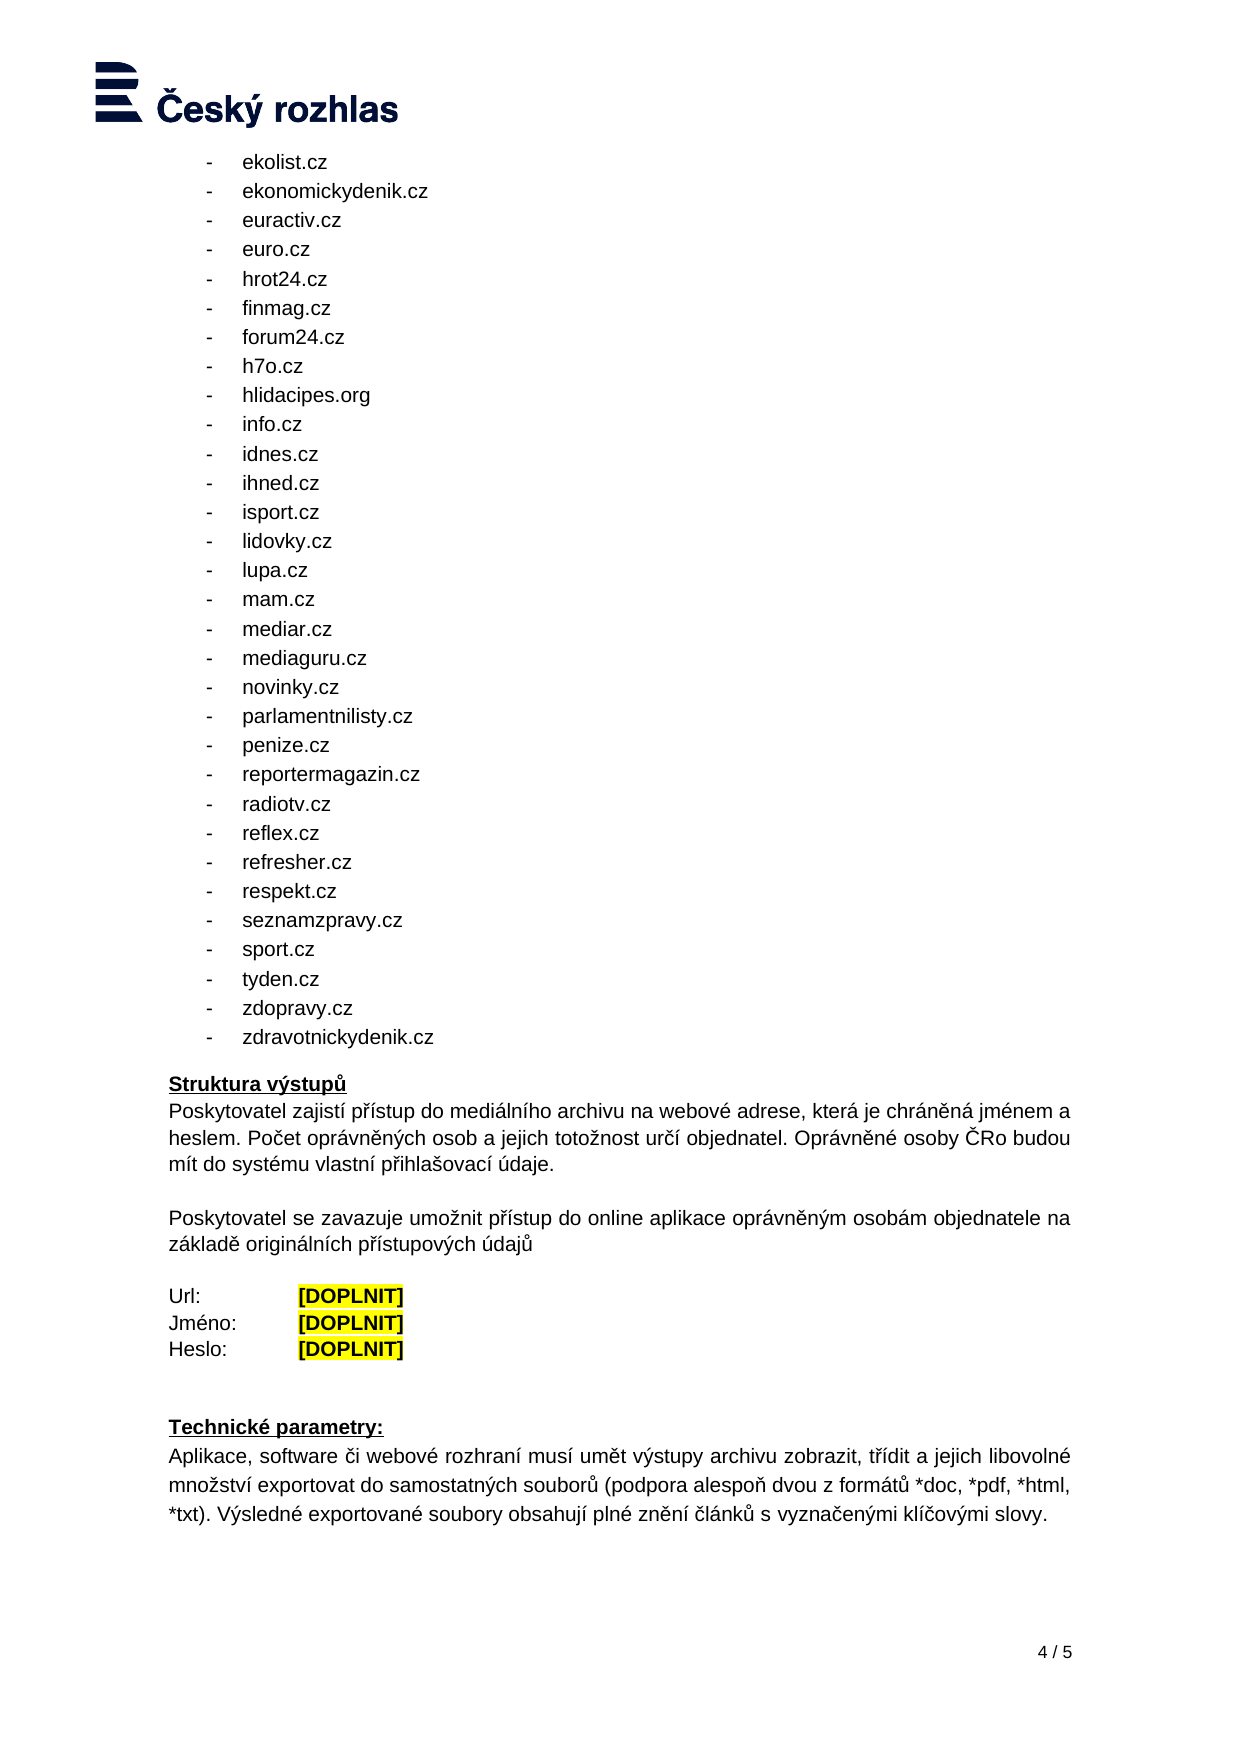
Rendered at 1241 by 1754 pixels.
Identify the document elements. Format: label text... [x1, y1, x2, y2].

list zdopravy.cz [206, 992, 1072, 1021]
list tyden.cz [206, 963, 1072, 992]
list finmag.cz [206, 292, 1072, 321]
picture [95, 62, 398, 128]
list zdravotnickydenik.cz [206, 1021, 1072, 1050]
list info.cz [206, 408, 1072, 438]
list parlamentnilisty.cz [206, 700, 1072, 729]
list novinky.cz [206, 671, 1072, 700]
list ihned.cz [206, 467, 1072, 496]
list ekolist.cz [206, 146, 1072, 175]
list reflex.cz [206, 817, 1072, 846]
list mediar.cz [206, 613, 1072, 642]
text Poskytovatel zajistí přístup do mediálního archivu na webové adrese, která je chráněná jménem a heslem. Počet oprávněných osob a jejich totožnost určí objednatel. Oprávněné osoby ČRo budou mít do systému vlastní přihlašovací údaje. [168, 1097, 1072, 1177]
text Technické parametry: [168, 1414, 1072, 1440]
list isport.cz [206, 496, 1072, 525]
text Struktura výstupů [168, 1071, 1072, 1097]
text Heslo: [DOPLNIT] [168, 1335, 1072, 1361]
list euro.cz [206, 233, 1072, 263]
list refresher.cz [206, 846, 1072, 875]
list sport.cz [206, 933, 1072, 963]
text Aplikace, software či webové rozhraní musí umět výstupy archivu zobrazit, třídit a jejich libovolné množství exportovat do samostatných souborů (podpora alespoň dvou z formátů *doc, *pdf, *html, *txt). Výsledné exportované soubory obsahují plné znění článků s vyznačenými klíčovými slovy. [168, 1440, 1072, 1527]
list forum24.cz [206, 321, 1072, 350]
list hlidacipes.org [206, 379, 1072, 408]
list hrot24.cz [206, 263, 1072, 292]
list seznamzpravy.cz [206, 904, 1072, 933]
list lupa.cz [206, 554, 1072, 583]
text Poskytovatel se zavazuje umožnit přístup do online aplikace oprávněným osobám objednatele na základě originálních přístupových údajů [168, 1204, 1072, 1257]
list mam.cz [206, 583, 1072, 613]
list idnes.cz [206, 438, 1072, 467]
list respekt.cz [206, 875, 1072, 904]
list reportermagazin.cz [206, 758, 1072, 788]
list h7o.cz [206, 350, 1072, 379]
list lidovky.cz [206, 525, 1072, 554]
list euractiv.cz [206, 204, 1072, 233]
list mediaguru.cz [206, 642, 1072, 671]
list penize.cz [206, 729, 1072, 758]
text Jméno: [DOPLNIT] [168, 1309, 1072, 1335]
list ekonomickydenik.cz [206, 175, 1072, 204]
text Url: [DOPLNIT] [168, 1283, 1072, 1309]
list radiotv.cz [206, 788, 1072, 817]
